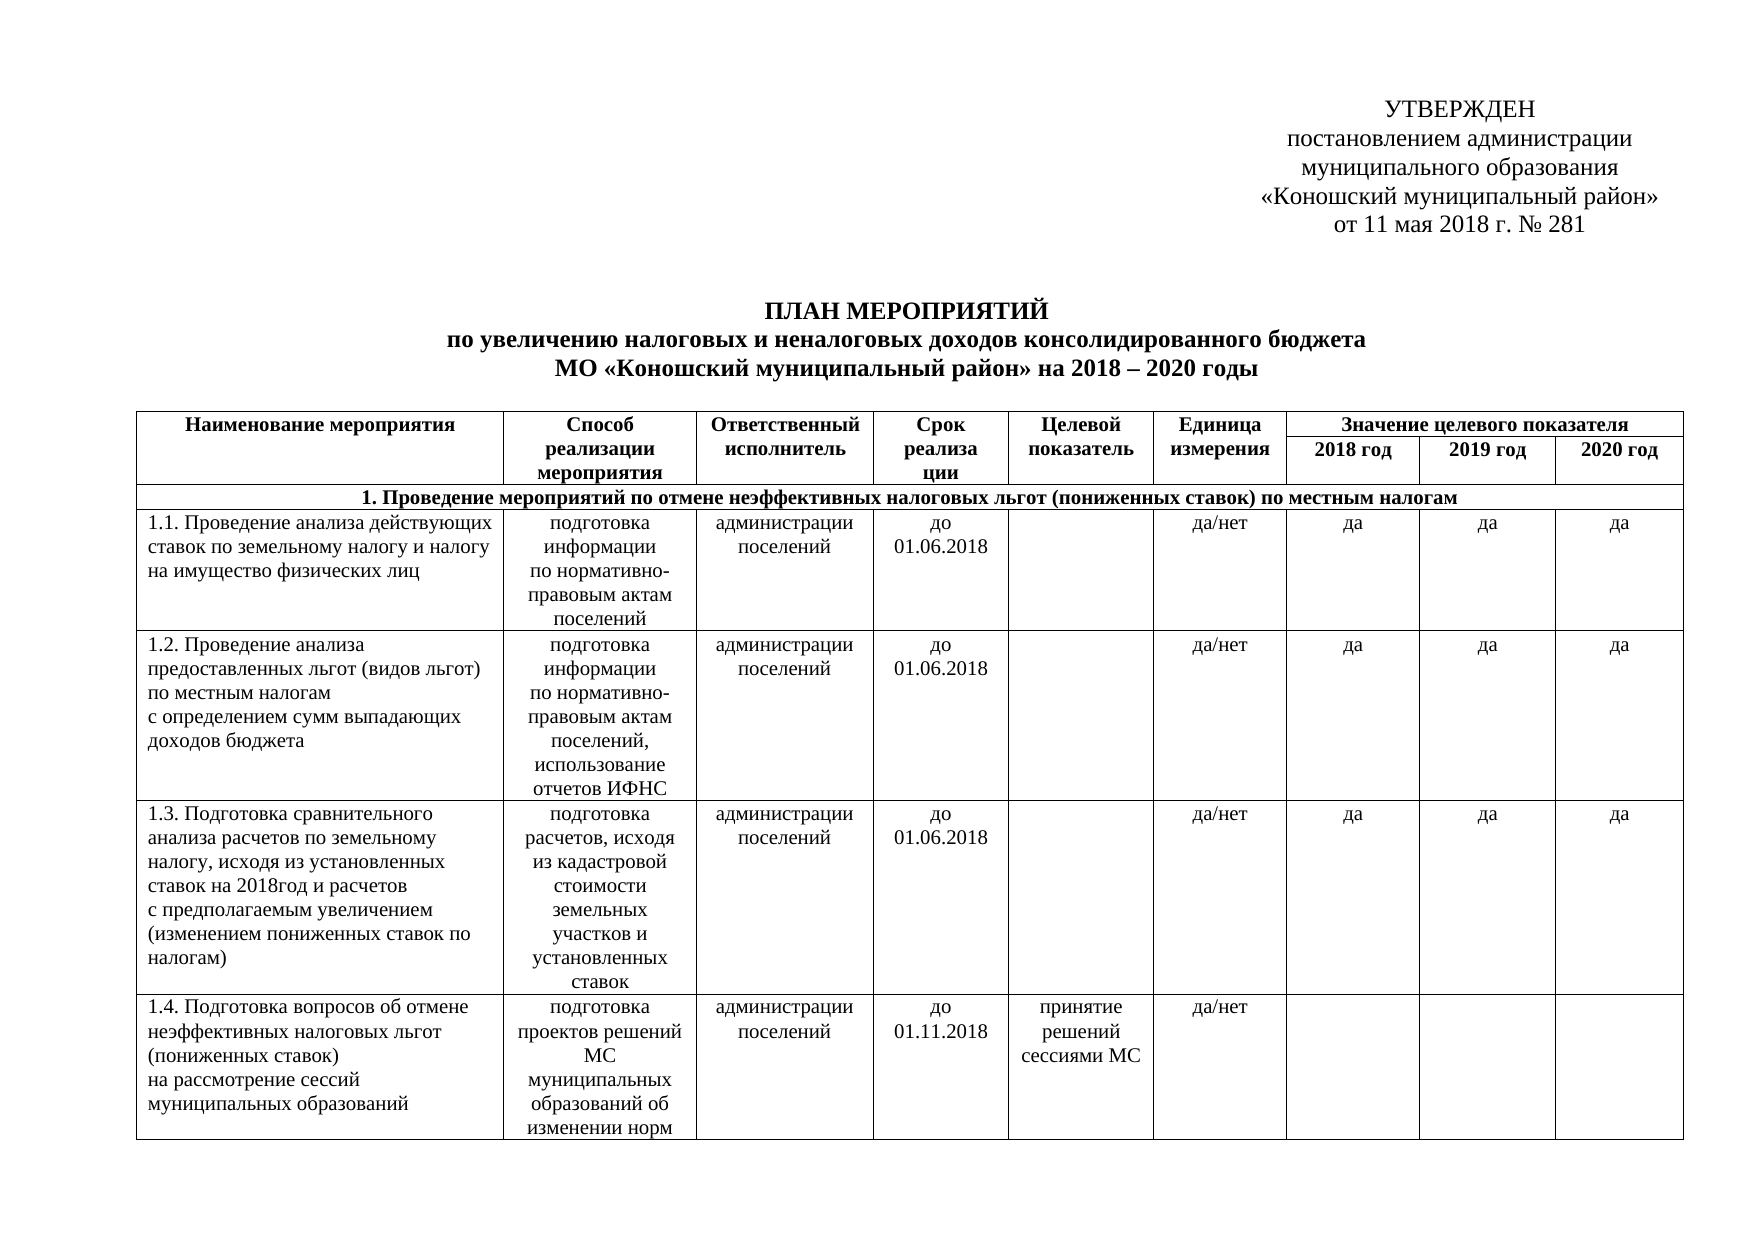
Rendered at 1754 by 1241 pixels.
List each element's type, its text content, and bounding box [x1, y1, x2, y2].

table_cell [1556, 995, 1683, 1139]
table_cell да [1287, 801, 1419, 993]
table_cell [1420, 995, 1555, 1139]
table_cell 1.2. Проведение анализа предоставленных льгот (видов льгот) по местным налогам с определением сумм выпадающих доходов бюджета [137, 631, 503, 800]
table_cell да [1420, 801, 1555, 993]
text МО «Коношский муниципальный район» на 2018 – 2020 годы [148, 353, 1665, 382]
table_header Наименование мероприятия [137, 412, 503, 484]
table_header Целевой показатель [1009, 412, 1153, 484]
table_cell подготовка информации по нормативно-правовым актам поселений [504, 510, 696, 630]
text муниципального образования [1254, 152, 1665, 181]
table_cell [1009, 510, 1153, 630]
table_cell подготовка расчетов, исходя из кадастровой стоимости земельных участков и установленных ставок [504, 801, 696, 993]
table_cell до 01.06.2018 [874, 510, 1008, 630]
text ПЛАН МЕРОПРИЯТИЙ [148, 296, 1665, 324]
table_cell подготовка проектов решений МС муниципальных образований об изменении норм [504, 995, 696, 1139]
table_cell администрации поселений [697, 510, 873, 630]
table_cell администрации поселений [697, 995, 873, 1139]
text «Коношский муниципальный район» [1254, 181, 1665, 209]
table_cell да [1287, 510, 1419, 630]
table_header Значение целевого показателя [1287, 412, 1683, 436]
text постановлением администрации [1254, 123, 1665, 152]
table_header Срок реализа ции [874, 412, 1008, 484]
table_cell принятие решений сессиями МС [1009, 995, 1153, 1139]
table_cell да [1420, 631, 1555, 800]
table_cell администрации поселений [697, 801, 873, 993]
table_cell 2020 год [1556, 437, 1683, 484]
table_cell 1. Проведение мероприятий по отмене неэффективных налоговых льгот (пониженных ставок) по местным налогам [137, 485, 1683, 509]
table_cell 2019 год [1420, 437, 1555, 484]
table_cell да/нет [1154, 510, 1286, 630]
table_cell 1.3. Подготовка сравнительного анализа расчетов по земельному налогу, исходя из установленных ставок на 2018год и расчетов с предполагаемым увеличением (изменением пониженных ставок по налогам) [137, 801, 503, 993]
table_cell администрации поселений [697, 631, 873, 800]
table_cell до 01.06.2018 [874, 801, 1008, 993]
table_cell да/нет [1154, 995, 1286, 1139]
table_cell да [1556, 801, 1683, 993]
table_cell 1.1. Проведение анализа действующих ставок по земельному налогу и налогу на имущество физических лиц [137, 510, 503, 630]
table_cell да [1420, 510, 1555, 630]
table_cell [1287, 995, 1419, 1139]
text по увеличению налоговых и неналоговых доходов консолидированного бюджета [148, 324, 1665, 353]
table_cell 2018 год [1287, 437, 1419, 484]
table_cell до 01.06.2018 [874, 631, 1008, 800]
table_cell [1009, 631, 1153, 800]
table_cell да/нет [1154, 801, 1286, 993]
table_cell да [1556, 631, 1683, 800]
text УТВЕРЖДЕН [1254, 94, 1665, 123]
text от 11 мая . № 281 [1254, 209, 1665, 238]
table_header Ответственный исполнитель [697, 412, 873, 484]
table_header Способ реализации мероприятия [504, 412, 696, 484]
table_cell 1.4. Подготовка вопросов об отмене неэффективных налоговых льгот (пониженных ставок) на рассмотрение сессий муниципальных образований [137, 995, 503, 1139]
table_header Единица измерения [1154, 412, 1286, 484]
table_cell подготовка информации по нормативно-правовым актам поселений, использование отчетов ИФНС [504, 631, 696, 800]
table_cell да/нет [1154, 631, 1286, 800]
table_cell да [1287, 631, 1419, 800]
table_cell до 01.11.2018 [874, 995, 1008, 1139]
table_cell да [1556, 510, 1683, 630]
table_cell [1009, 801, 1153, 993]
